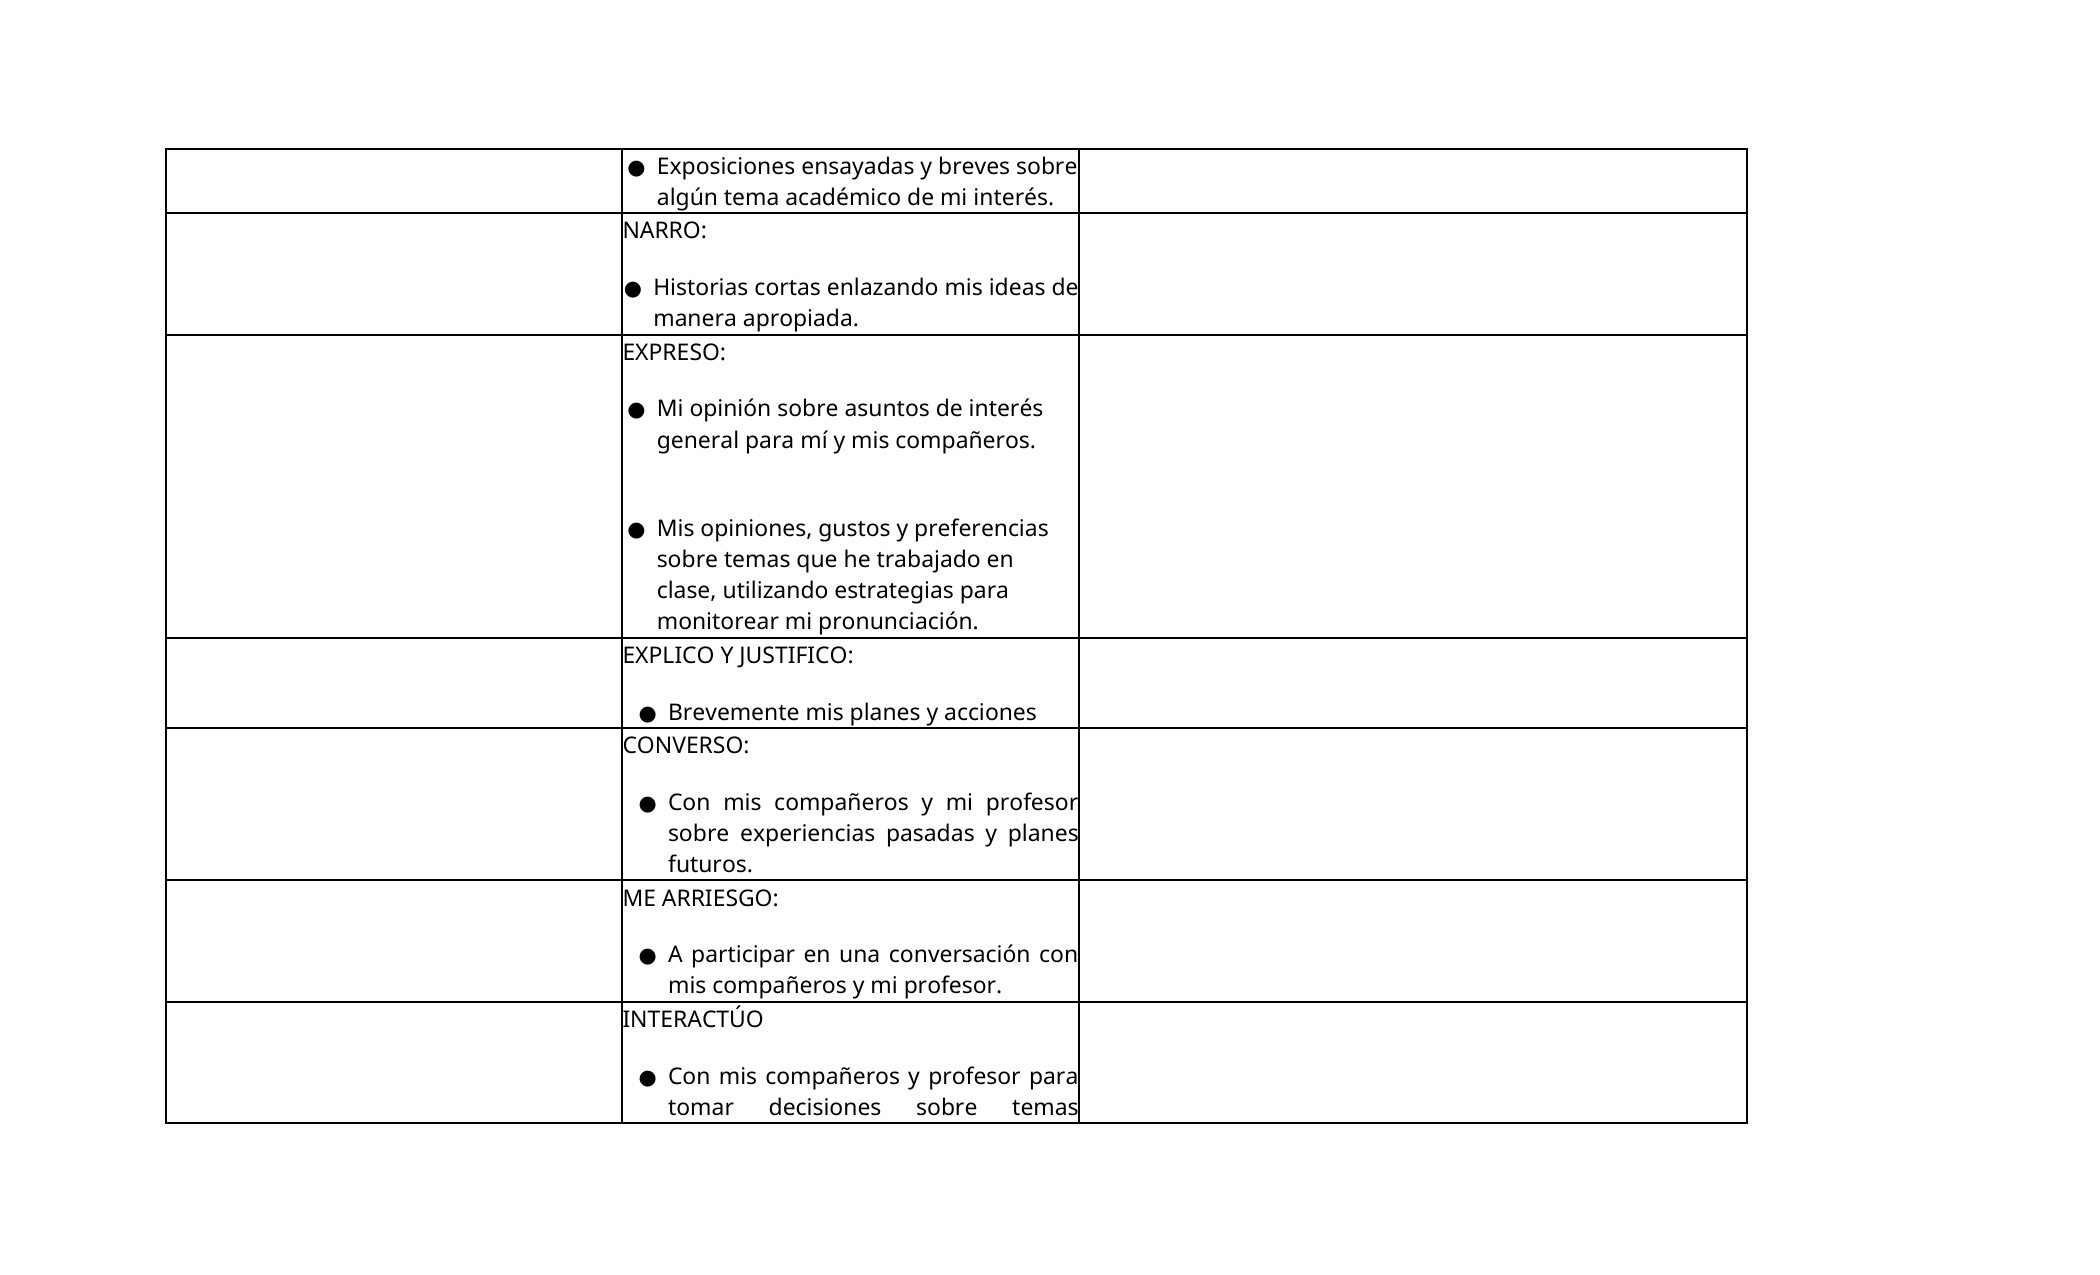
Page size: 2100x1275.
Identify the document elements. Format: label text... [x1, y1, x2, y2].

table_cell [1080, 639, 1746, 727]
table_cell [167, 881, 621, 1001]
table_cell EXPLICO Y JUSTIFICO: Brevemente mis planes y acciones [623, 639, 1078, 727]
table_cell NARRO: Historias cortas enlazando mis ideas de manera apropiada. [623, 214, 1078, 333]
table_cell [1080, 150, 1746, 212]
table_cell [1080, 214, 1746, 333]
table_cell [1080, 881, 1746, 1001]
table_cell [1080, 729, 1746, 879]
table_cell ME ARRIESGO: A participar en una conversación con mis compañeros y mi profesor. [623, 881, 1078, 1001]
table_cell [167, 336, 621, 637]
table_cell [623, 150, 1078, 212]
table_cell [167, 729, 621, 879]
table_cell [167, 639, 621, 727]
table_cell [167, 214, 621, 333]
table_cell [1080, 336, 1746, 637]
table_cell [623, 1003, 1078, 1122]
table_cell [167, 150, 621, 212]
table_cell [167, 1003, 621, 1122]
table_cell CONVERSO: Con mis compañeros y mi profesor sobre experiencias pasadas y planes futuros. [623, 729, 1078, 879]
table_cell EXPRESO: Mi opinión sobre asuntos de interés general para mí y mis compañeros. Mis opiniones, gustos y preferencias sobre temas que he trabajado en clase, utilizando estrategias para monitorear mi pronunciación. [623, 336, 1078, 637]
table_cell [1080, 1003, 1746, 1122]
